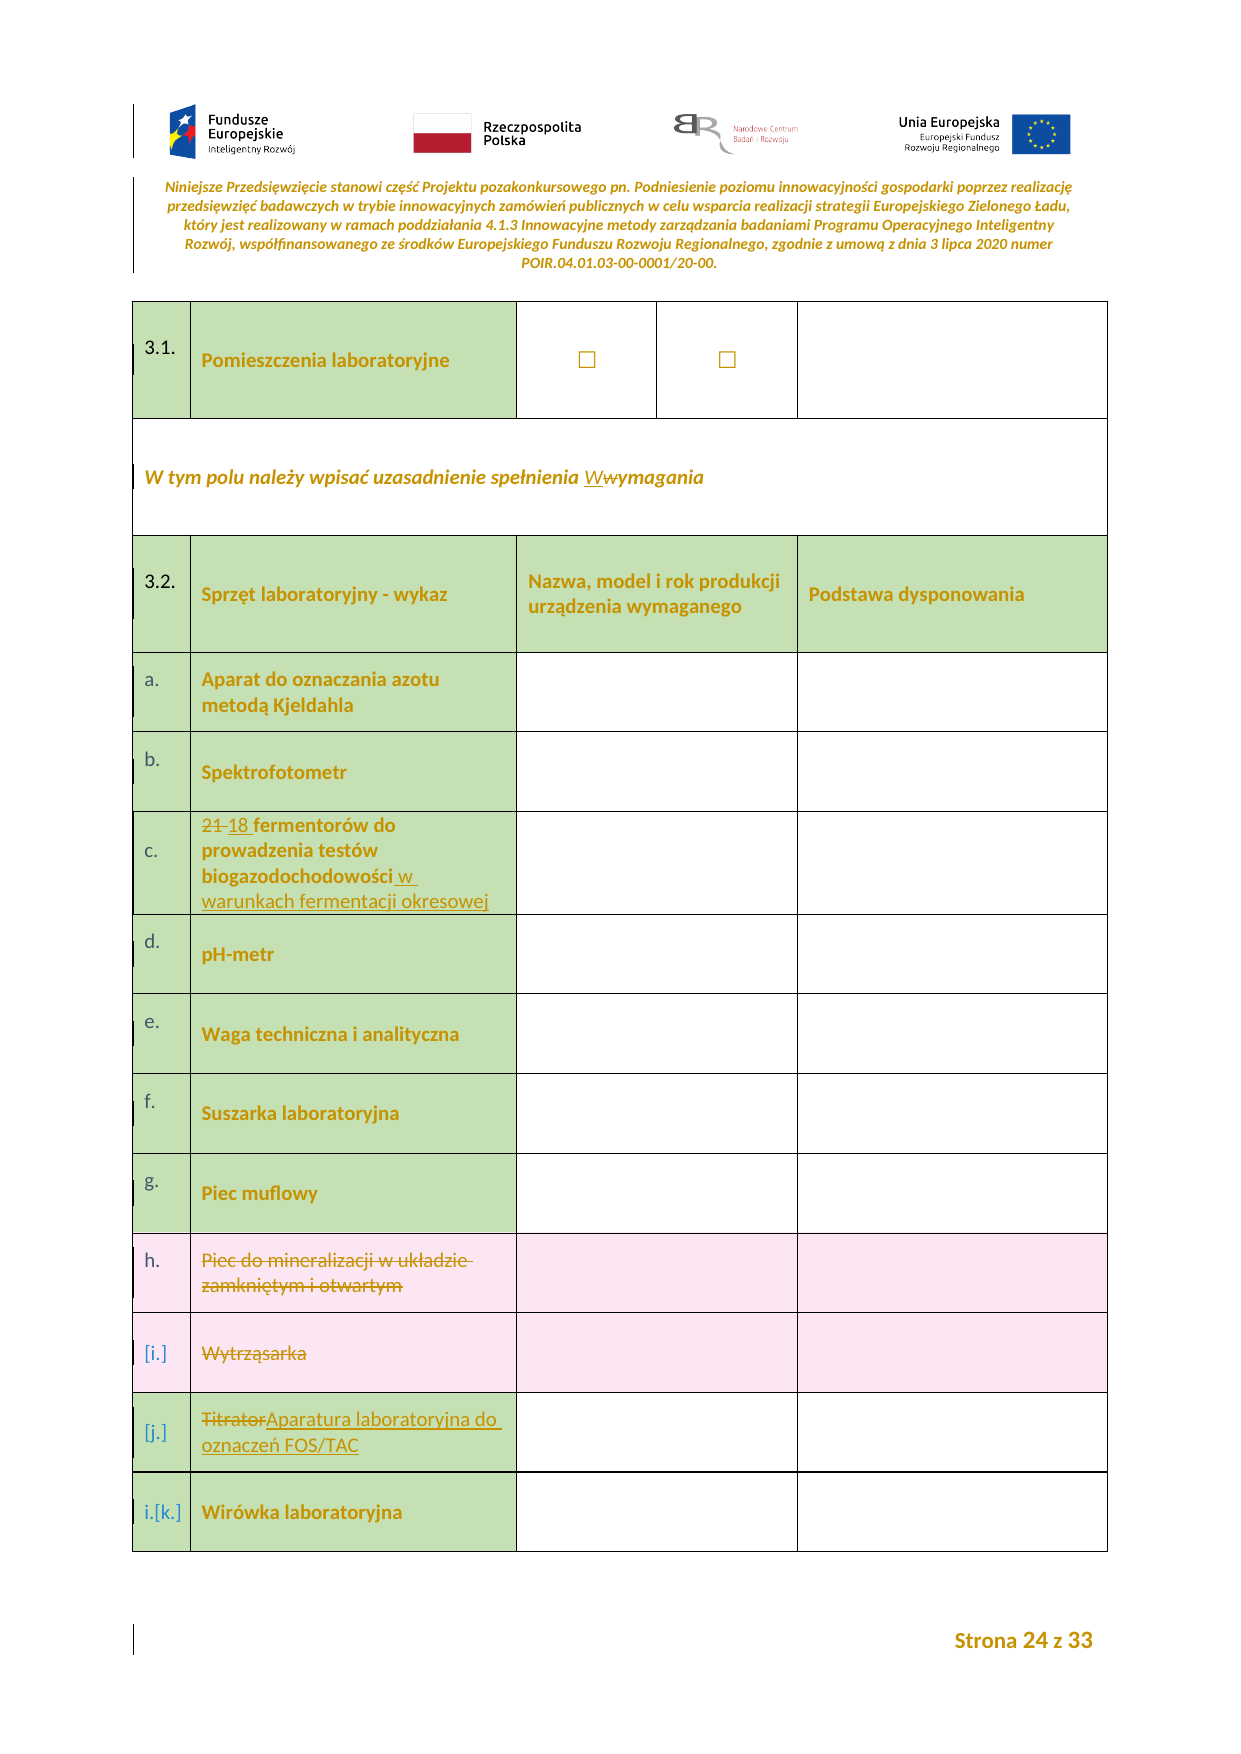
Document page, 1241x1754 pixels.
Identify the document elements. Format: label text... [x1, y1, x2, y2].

table_cell [133, 1154, 190, 1232]
table_cell [798, 1154, 1107, 1232]
table_cell pH-metr [191, 915, 516, 993]
table_cell [133, 915, 190, 993]
table_cell [517, 1473, 797, 1551]
table_cell [133, 653, 190, 731]
table_cell [133, 732, 190, 811]
table_cell Nazwa, model i rok produkcji urządzenia wymaganego [517, 536, 797, 652]
table_cell [133, 302, 190, 418]
table_cell [133, 1074, 190, 1153]
table_cell Spektrofotometr [191, 732, 516, 811]
table_cell [798, 1473, 1107, 1551]
table_cell [517, 994, 797, 1073]
table_cell Podstawa dysponowania [798, 536, 1107, 652]
table_cell Waga techniczna i analityczna [191, 994, 516, 1073]
table_cell [798, 812, 1107, 914]
table_cell [133, 994, 190, 1073]
table_cell [517, 653, 797, 731]
table_cell [517, 812, 797, 914]
table_cell fermentorów do prowadzenia testów biogazodochodowości [191, 812, 516, 914]
table_cell W tym polu należy wpisać uzasadnienie spełnienia ymagania [133, 419, 1107, 534]
picture [169, 104, 1071, 159]
table_cell [191, 1393, 516, 1471]
table_cell [798, 653, 1107, 731]
table_cell [133, 1393, 190, 1471]
table_cell [798, 1393, 1107, 1471]
table_cell [517, 1393, 797, 1471]
table_cell [798, 732, 1107, 811]
table_cell [798, 302, 1107, 418]
table_cell [517, 1074, 797, 1153]
table_cell Piec muflowy [191, 1154, 516, 1232]
table_cell [798, 1074, 1107, 1153]
table_cell Pomieszczenia laboratoryjne [191, 302, 516, 418]
table_cell Suszarka laboratoryjna [191, 1074, 516, 1153]
table_cell [134, 812, 190, 914]
table_cell [133, 536, 190, 652]
table_cell [517, 732, 797, 811]
table_cell Sprzęt laboratoryjny - wykaz [191, 536, 516, 652]
table_cell [133, 1473, 190, 1551]
table_cell [798, 915, 1107, 993]
table_cell [517, 1154, 797, 1232]
table_cell Wirówka laboratoryjna [191, 1473, 516, 1551]
table_cell [798, 994, 1107, 1073]
table_cell [517, 915, 797, 993]
table_cell Aparat do oznaczania azotu metodą Kjeldahla [191, 653, 516, 731]
